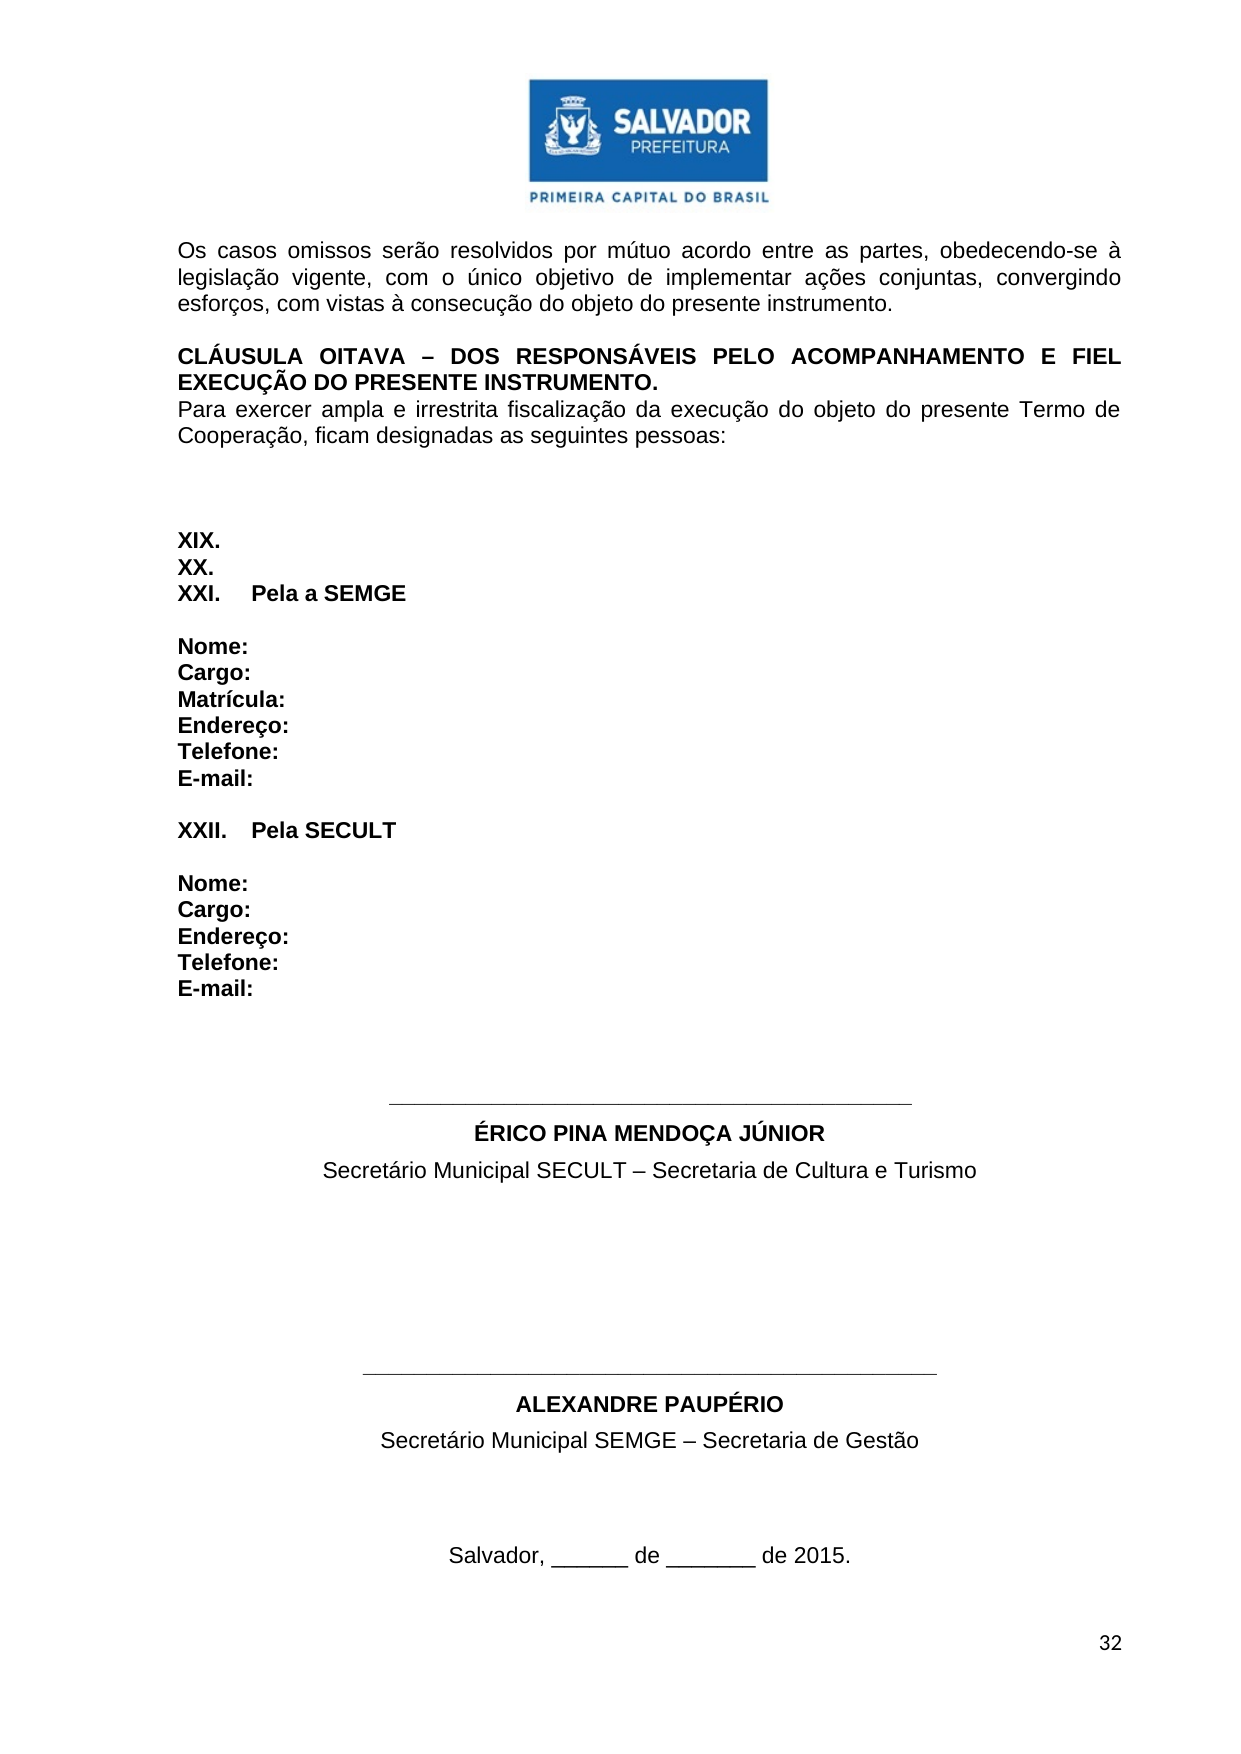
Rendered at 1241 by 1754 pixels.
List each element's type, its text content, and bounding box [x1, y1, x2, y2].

text Endereço: [177, 923, 1122, 949]
text Endereço: [177, 712, 1122, 738]
text Telefone: [177, 949, 1122, 975]
text CLÁUSULA OITAVA – DOS RESPONSÁVEIS PELO ACOMPANHAMENTO E FIEL EXECUÇÃO DO PRESENTE INSTRUMENTO. [177, 343, 1122, 396]
text ÉRICO PINA MENDOÇA JÚNIOR [177, 1120, 1122, 1147]
text Para exercer ampla e irrestrita fiscalização da execução do objeto do presente Termo de Cooperação, ficam designadas as seguintes pessoas: [177, 396, 1122, 448]
text Cargo: [177, 659, 1122, 686]
text ALEXANDRE PAUPÉRIO [177, 1391, 1122, 1417]
text _____________________________________________ [177, 1351, 1122, 1377]
text Salvador, ______ de _______ de 2015. [177, 1542, 1122, 1569]
text _________________________________________ [177, 1081, 1122, 1107]
text Matrícula: [177, 686, 1122, 712]
text Os casos omissos serão resolvidos por mútuo acordo entre as partes, obedecendo-se à legislação vigente, com o único objetivo de implementar ações conjuntas, convergindo esforços, com vistas à consecução do objeto do presente instrumento. [177, 237, 1122, 317]
picture [524, 73, 775, 213]
text E-mail: [177, 764, 1122, 791]
text Nome: [177, 633, 1122, 659]
text Cargo: [177, 896, 1122, 923]
text Nome: [177, 870, 1122, 896]
list Pela SECULT [177, 817, 1122, 844]
text Telefone: [177, 738, 1122, 764]
text Secretário Municipal SEMGE – Secretaria de Gestão [177, 1427, 1122, 1453]
text E-mail: [177, 975, 1122, 1002]
text Secretário Municipal SECULT – Secretaria de Cultura e Turismo [177, 1157, 1122, 1183]
list Pela a SEMGE [177, 580, 1122, 606]
